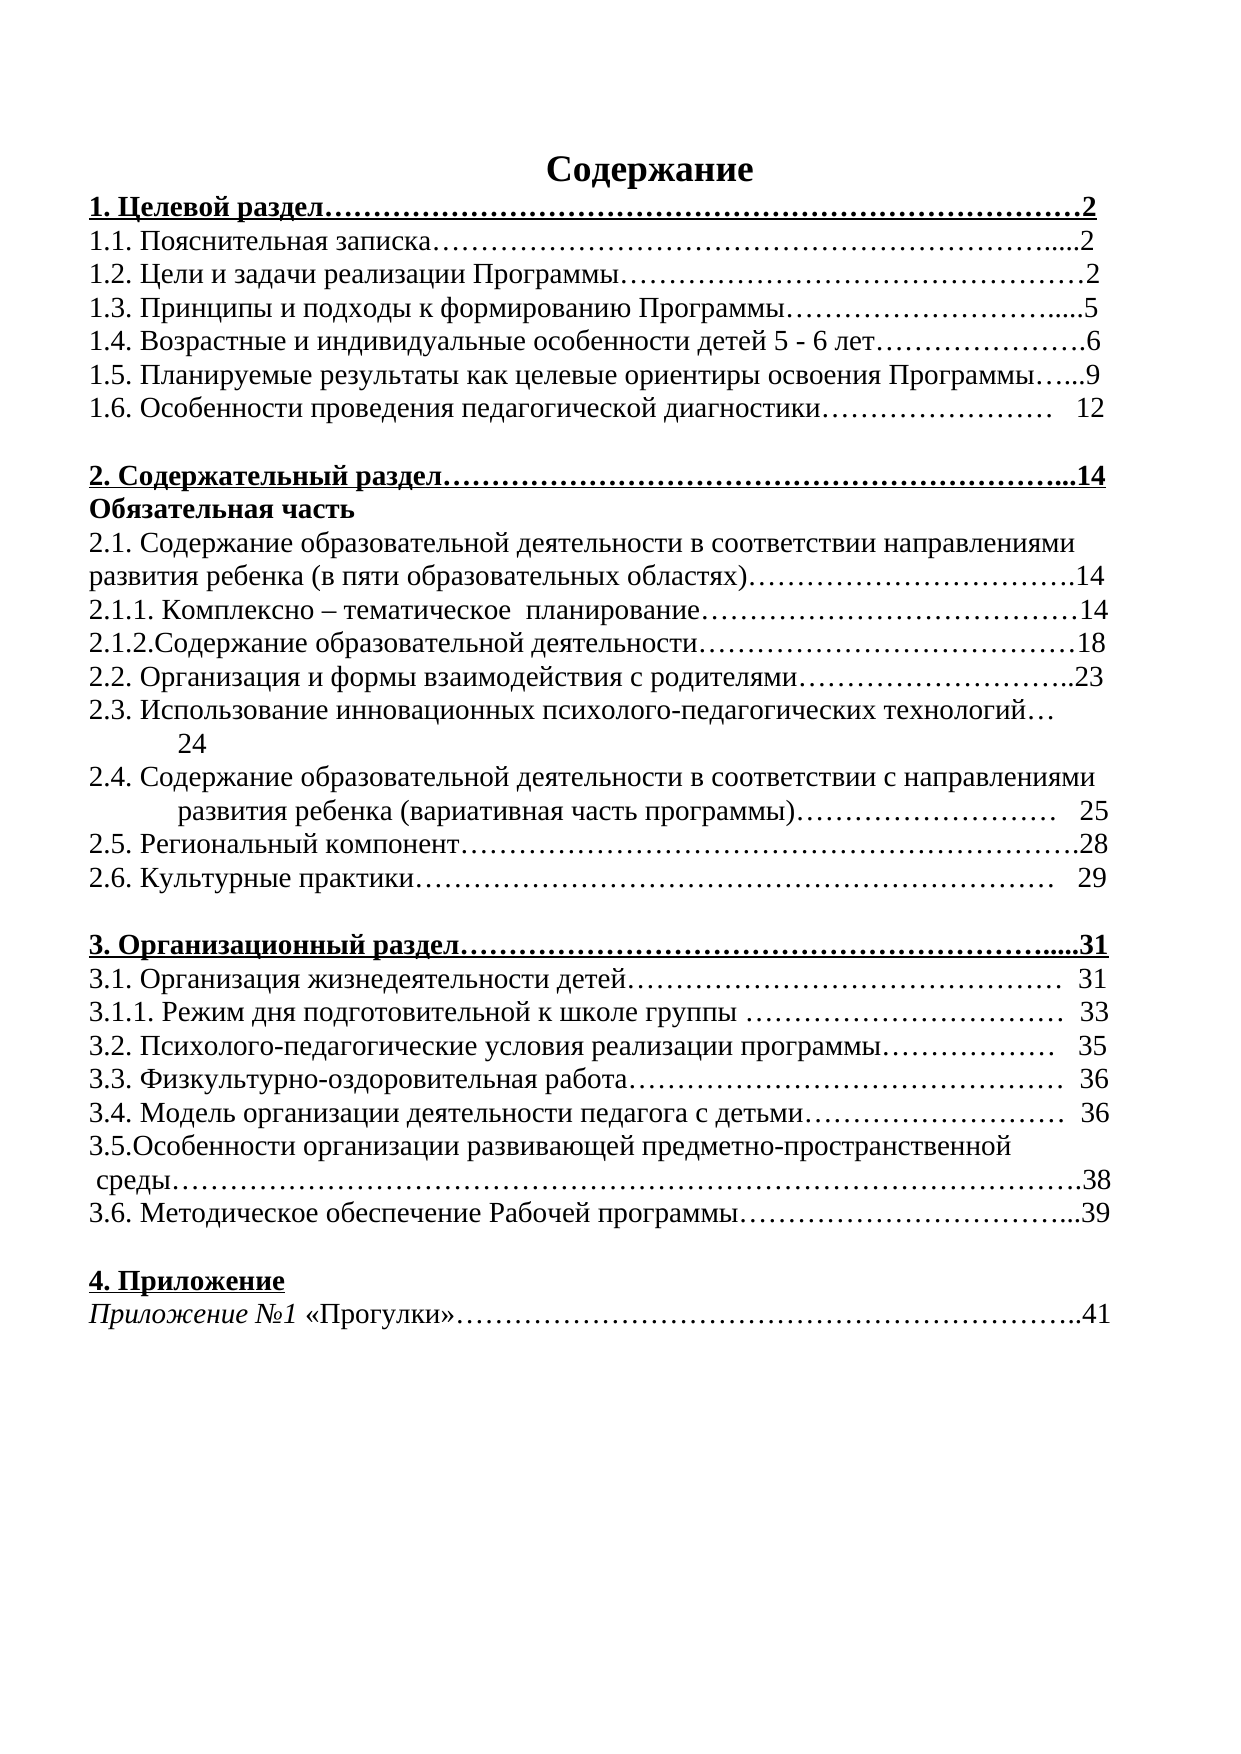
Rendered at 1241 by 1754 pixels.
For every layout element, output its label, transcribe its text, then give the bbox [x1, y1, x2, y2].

text 3. Организационный раздел…………………………………………………….....31 [88, 927, 1122, 961]
text 3.5.Особенности организации развивающей предметно-пространственной [88, 1128, 1122, 1162]
text Содержание [177, 146, 1122, 189]
text 3.1. Организация жизнедеятельности детей……………………………………… 31 [88, 961, 1122, 994]
text 2.3. Использование инновационных психолого-педагогических технологий…24 [88, 692, 1078, 759]
text 2. Содержательный раздел………………………………………………………...14 [88, 458, 1122, 491]
text 2.1.1. Комплексно – тематическое планирование…………………………………14 [88, 592, 1122, 625]
text 1.2. Цели и задачи реализации Программы…………………………………………2 [88, 256, 1122, 290]
text 1.4. Возрастные и индивидуальные особенности детей 5 - 6 лет………………….6 [88, 323, 1122, 357]
text 1.1. Пояснительная записка……………………………………………………….....2 [88, 223, 1122, 256]
text Обязательная часть [88, 491, 1122, 525]
text 2.1. Содержание образовательной деятельности в соответствии направлениями [88, 525, 1122, 558]
text 4. Приложение [88, 1263, 1122, 1296]
text среды………………………………………………………………………………….38 [88, 1162, 1122, 1196]
text 1. Целевой раздел……………………………………………………………………2 [88, 189, 1122, 223]
text 3.1.1. Режим дня подготовительной к школе группы …………………………… 33 [88, 994, 1122, 1028]
text развития ребенка (в пяти образовательных областях)…………………………….14 [88, 558, 1122, 592]
text 2.5. Региональный компонент……………………………………………………….28 [88, 827, 1122, 860]
text 2.4. Содержание образовательной деятельности в соответствии с направлениями развития ребенка (вариативная часть программы)……………………… 25 [88, 759, 1122, 827]
text 2.1.2.Содержание образовательной деятельности…………………………………18 [88, 625, 1122, 659]
text 1.5. Планируемые результаты как целевые ориентиры освоения Программы…...9 [88, 357, 1122, 391]
text 3.3. Физкультурно-оздоровительная работа……………………………………… 36 [88, 1061, 1122, 1095]
text Приложение №1 «Прогулки»………………………………………………………..41 [88, 1296, 1122, 1330]
text 2.6. Культурные практики………………………………………………………… 29 [88, 860, 1122, 894]
text 3.4. Модель организации деятельности педагога с детьми……………………… 36 [88, 1095, 1122, 1128]
text 3.2. Психолого-педагогические условия реализации программы……………… 35 [88, 1028, 1122, 1061]
text 2.2. Организация и формы взаимодействия с родителями………………………..23 [88, 659, 1122, 692]
text 3.6. Методическое обеспечение Рабочей программы……………………………...39 [88, 1196, 1122, 1229]
text 1.6. Особенности проведения педагогической диагностики…………………… 12 [88, 391, 1122, 424]
text 1.3. Принципы и подходы к формированию Программы……………………….....5 [88, 290, 1122, 323]
